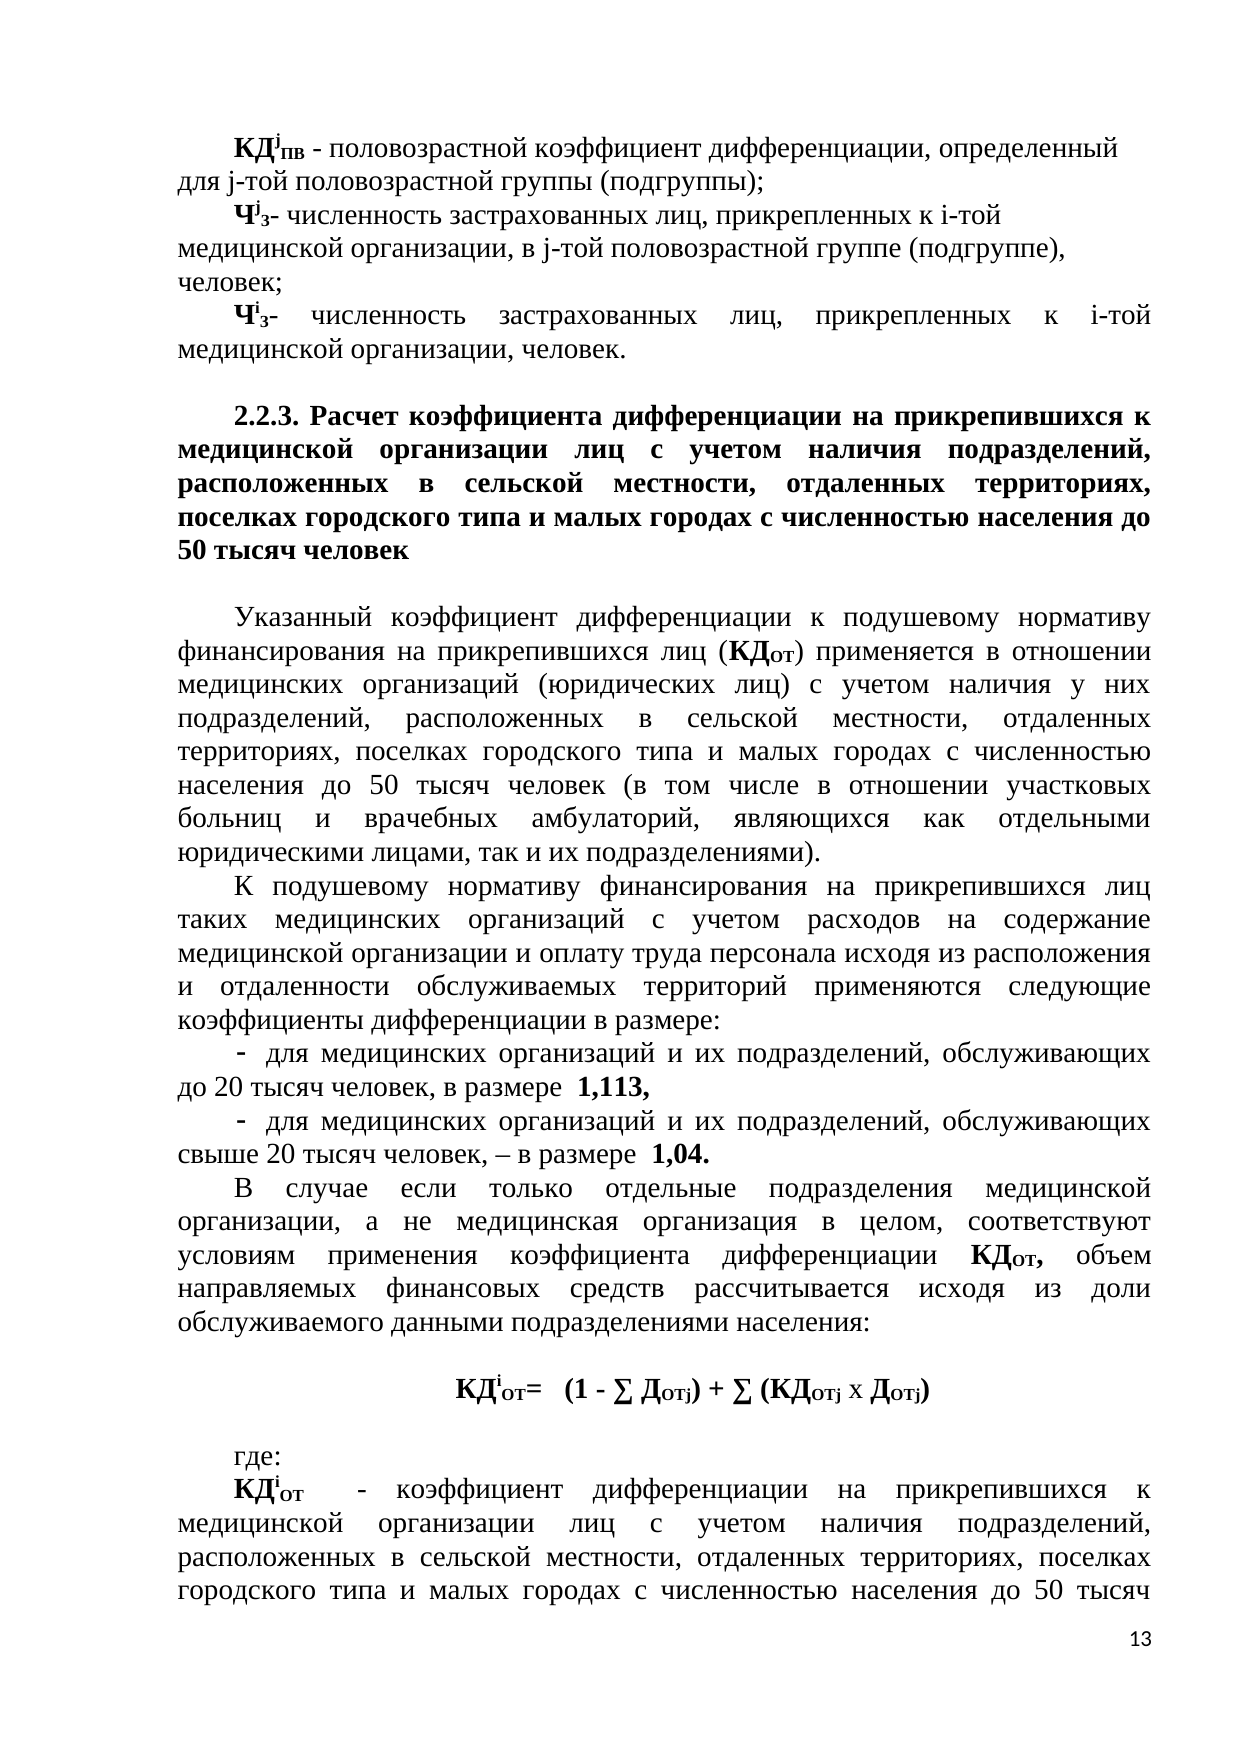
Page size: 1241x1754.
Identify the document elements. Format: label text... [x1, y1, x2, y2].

text К подушевому нормативу финансирования на прикрепившихся лиц таких медицинских организаций с учетом расходов на содержание медицинской организации и оплату труда персонала исходя из расположения и отдаленности обслуживаемых территорий применяются следующие коэффициенты дифференциации в размере: [177, 868, 1152, 1035]
list для медицинских организаций и их подразделений, обслуживающих свыше 20 тысяч человек, – в размере 1,04. [177, 1103, 1152, 1170]
text В случае если только отдельные подразделения медицинской организации, а не медицинская организация в целом, соответствуют условиям применения коэффициента дифференциации КДОТ, объем направляемых финансовых средств рассчитывается исходя из доли обслуживаемого данными подразделениями населения: [177, 1170, 1152, 1337]
text 2.2.3. Расчет коэффициента дифференциации на прикрепившихся к медицинской организации лиц с учетом наличия подразделений, расположенных в сельской местности, отдаленных территориях, поселках городского типа и малых городах с численностью населения до 50 тысяч человек [177, 398, 1152, 566]
text КДiОТ= (1 - ∑ ДОТj) + ∑ (КДОТj х ДОТj) [177, 1371, 1152, 1404]
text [177, 1472, 1152, 1606]
text ЧjЗ- численность застрахованных лиц, прикрепленных к i-той медицинской организации, в j-той половозрастной группе (подгруппе), человек; [177, 197, 1152, 297]
text КДjПВ - половозрастной коэффициент дифференциации, определенный для j-той половозрастной группы (подгруппы); [177, 130, 1152, 197]
text где: [177, 1438, 1152, 1472]
list для медицинских организаций и их подразделений, обслуживающих до 20 тысяч человек, в размере 1,113, [177, 1035, 1152, 1103]
text ЧiЗ- численность застрахованных лиц, прикрепленных к i-той медицинской организации, человек. [177, 297, 1152, 364]
text Указанный коэффициент дифференциации к подушевому нормативу финансирования на прикрепившихся лиц (КДОТ) применяется в отношении медицинских организаций (юридических лиц) с учетом наличия у них подразделений, расположенных в сельской местности, отдаленных территориях, поселках городского типа и малых городах с численностью населения до 50 тысяч человек (в том числе в отношении участковых больниц и врачебных амбулаторий, являющихся как отдельными юридическими лицами, так и их подразделениями). [177, 599, 1152, 868]
